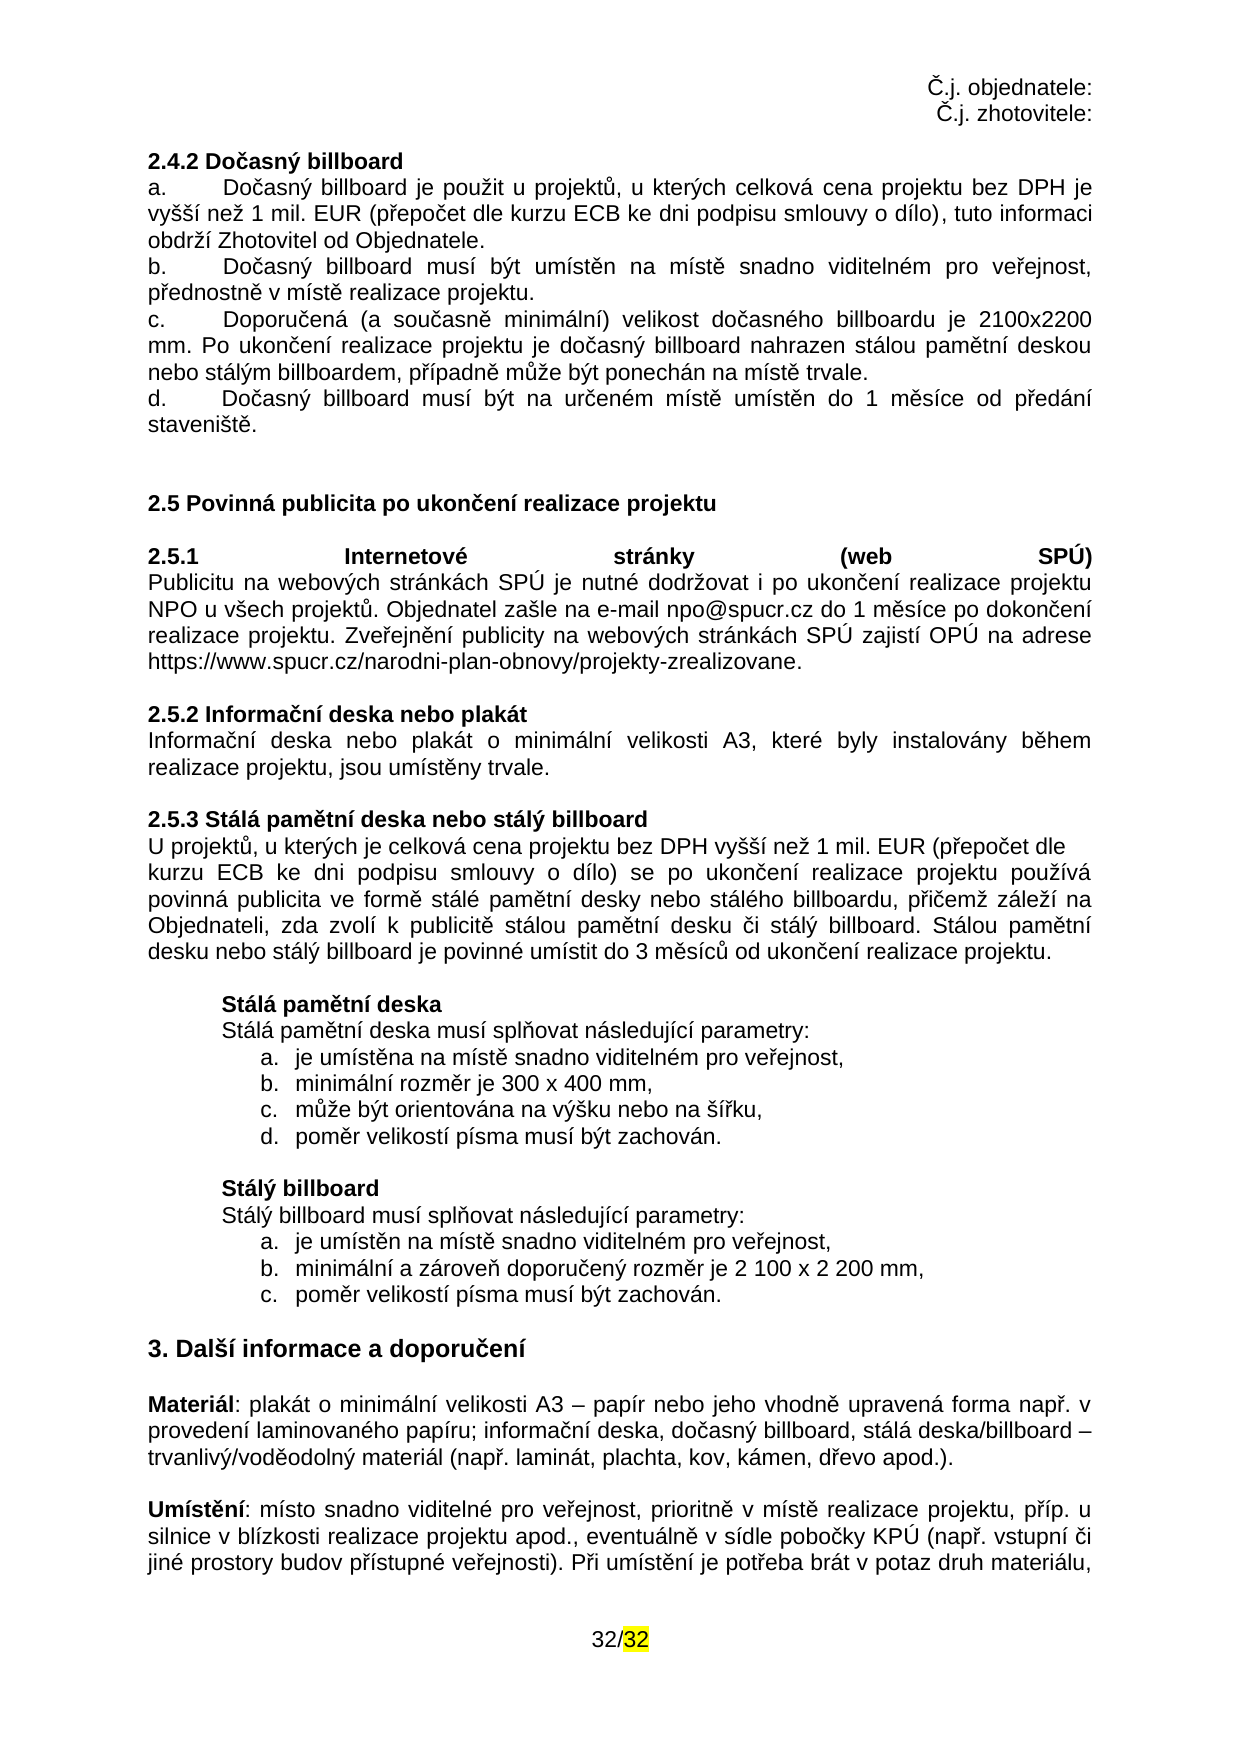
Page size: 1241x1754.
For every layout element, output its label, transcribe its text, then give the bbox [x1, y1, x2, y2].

list minimální rozměr je 300 x 400 mm, [260, 1070, 1093, 1096]
text 3. Další informace a doporučení [148, 1333, 1093, 1362]
list Dočasný billboard je použit u projektů, u kterých celková cena projektu bez DPH je vyšší než 1 mil. EUR (přepočet dle kurzu ECB ke dni podpisu smlouvy o dílo), tuto informaci obdrží Zhotovitel od Objednatele. [148, 174, 1093, 253]
text d. Dočasný billboard musí být na určeném místě umístěn do 1 měsíce od předání staveniště. [148, 385, 1093, 437]
list je umístěn na místě snadno viditelném pro veřejnost, [260, 1228, 1093, 1254]
text 2.5 Povinná publicita po ukončení realizace projektu [148, 490, 1093, 517]
list poměr velikostí písma musí být zachován. [260, 1281, 1093, 1307]
list může být orientována na výšku nebo na šířku, [260, 1096, 1093, 1123]
text U projektů, u kterých je celková cena projektu bez DPH vyšší než 1 mil. EUR (přepočet dle [148, 833, 1093, 859]
list poměr velikostí písma musí být zachován. [260, 1123, 1093, 1149]
text kurzu ECB ke dni podpisu smlouvy o dílo) se po ukončení realizace projektu používá povinná publicita ve formě stálé pamětní desky nebo stálého billboardu, přičemž záleží na Objednateli, zda zvolí k publicitě stálou pamětní desku či stálý billboard. Stálou pamětní desku nebo stálý billboard je povinné umístit do 3 měsíců od ukončení realizace projektu. [148, 859, 1093, 964]
text Stálý billboard [148, 1175, 1093, 1202]
text Informační deska nebo plakát o minimální velikosti A3, které byly instalovány během realizace projektu, jsou umístěny trvale. [148, 727, 1093, 780]
list Doporučená (a současně minimální) velikost dočasného billboardu je 2100x2200 mm. Po ukončení realizace projektu je dočasný billboard nahrazen stálou pamětní deskou nebo stálým billboardem, případně může být ponechán na místě trvale. [148, 306, 1093, 385]
text Materiál: plakát o minimální velikosti A3 – papír nebo jeho vhodně upravená forma např. v provedení laminovaného papíru; informační deska, dočasný billboard, stálá deska/billboard – trvanlivý/voděodolný materiál (např. laminát, plachta, kov, kámen, dřevo apod.). [148, 1391, 1093, 1470]
text 2.4.2 Dočasný billboard [148, 148, 1093, 174]
list Dočasný billboard musí být umístěn na místě snadno viditelném pro veřejnost, přednostně v místě realizace projektu. [148, 253, 1093, 306]
text 2.5.3 Stálá pamětní deska nebo stálý billboard [148, 806, 1093, 833]
text Stálý billboard musí splňovat následující parametry: [148, 1202, 1093, 1228]
text Stálá pamětní deska musí splňovat následující parametry: [148, 1017, 1093, 1044]
list je umístěna na místě snadno viditelném pro veřejnost, [260, 1044, 1093, 1070]
text Stálá pamětní deska [148, 991, 1093, 1017]
list minimální a zároveň doporučený rozměr je 2 100 x 2 200 mm, [260, 1254, 1093, 1281]
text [148, 1496, 1093, 1576]
text 2.5.1 Internetové stránky (web SPÚ) Publicitu na webových stránkách SPÚ je nutné dodržovat i po ukončení realizace projektu NPO u všech projektů. Objednatel zašle na e-mail npo@spucr.cz do 1 měsíce po dokončení realizace projektu. Zveřejnění publicity na webových stránkách SPÚ zajistí OPÚ na adrese https://www.spucr.cz/narodni-plan-obnovy/projekty-zrealizovane. [148, 543, 1093, 675]
text 2.5.2 Informační deska nebo plakát [148, 701, 1093, 727]
